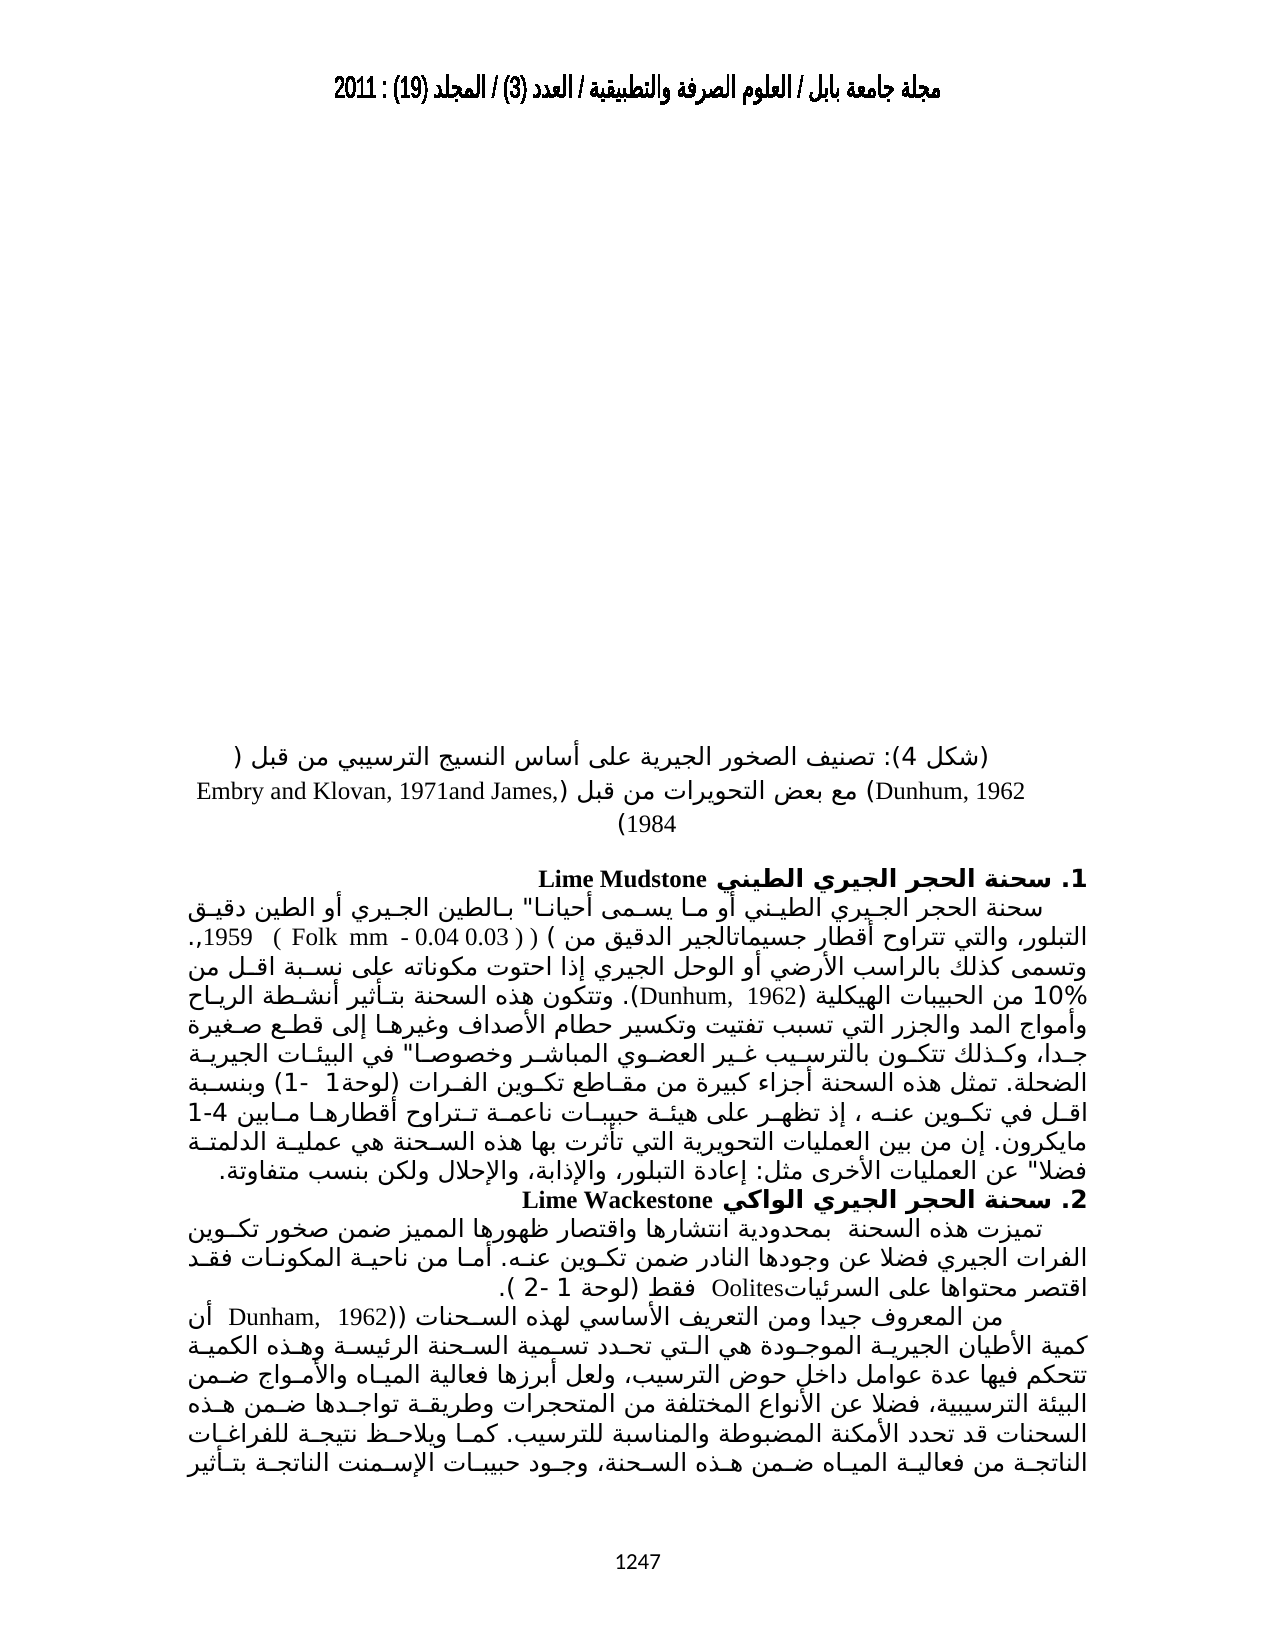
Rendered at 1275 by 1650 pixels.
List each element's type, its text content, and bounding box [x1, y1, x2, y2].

text 2. سحنة الحجر الجيري الواكي Lime Wackestone [187, 1185, 1088, 1214]
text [187, 1302, 1088, 1477]
text 1. سحنة الحجر الجيري الطيني Lime Mudstone [187, 864, 1088, 893]
text سحنة الحجر الجيري الطيني أو ما يسمى أحيانا" بالطين الجيري أو الطين دقيق التبلور، والتي تتراوح أقطار جسيماتالجير الدقيق من ) mm - 0.04 0.03 ) ) 1959 ( Folk,. وتسمى كذلك بالراسب الأرضي أو الوحل الجيري إذا احتوت مكوناته على نسبة اقل من %10 من الحبيبات الهيكلية (Dunhum, 1962). وتتكون هذه السحنة بتأثير أنشطة الرياح وأمواج المد والجزر التي تسبب تفتيت وتكسير حطام الأصداف وغيرها إلى قطع صغيرة جدا، وكذلك تتكون بالترسيب غير العضوي المباشر وخصوصا" في البيئات الجيرية الضحلة. تمثل هذه السحنة أجزاء كبيرة من مقاطع تكوين الفرات (لوحة1 -1) وبنسبة اقل في تكوين عنه ، إذ تظهر على هيئة حبيبات ناعمة تتراوح أقطارها مابين 4-1 مايكرون. إن من بين العمليات التحويرية التي تأثرت بها هذه السحنة هي عملية الدلمتة فضلا" عن العمليات الأخرى مثل: إعادة التبلور، والإذابة، والإحلال ولكن بنسب متفاوتة. [187, 893, 1088, 1185]
text (شكل 4): تصنيف الصخور الجيرية على أساس النسيج الترسيبي من قبل (Dunhum, 1962) مع بعض التحويرات من قبل (Embry and Klovan, 1971and James, 1984) [187, 742, 1035, 839]
text تميزت هذه السحنة بمحدودية انتشارها واقتصار ظهورها المميز ضمن صخور تكوين الفرات الجيري فضلا عن وجودها النادر ضمن تكوين عنه. أما من ناحية المكونات فقد اقتصر محتواها على السرئياتOolites فقط (لوحة 1 -2 ). [187, 1214, 1088, 1302]
